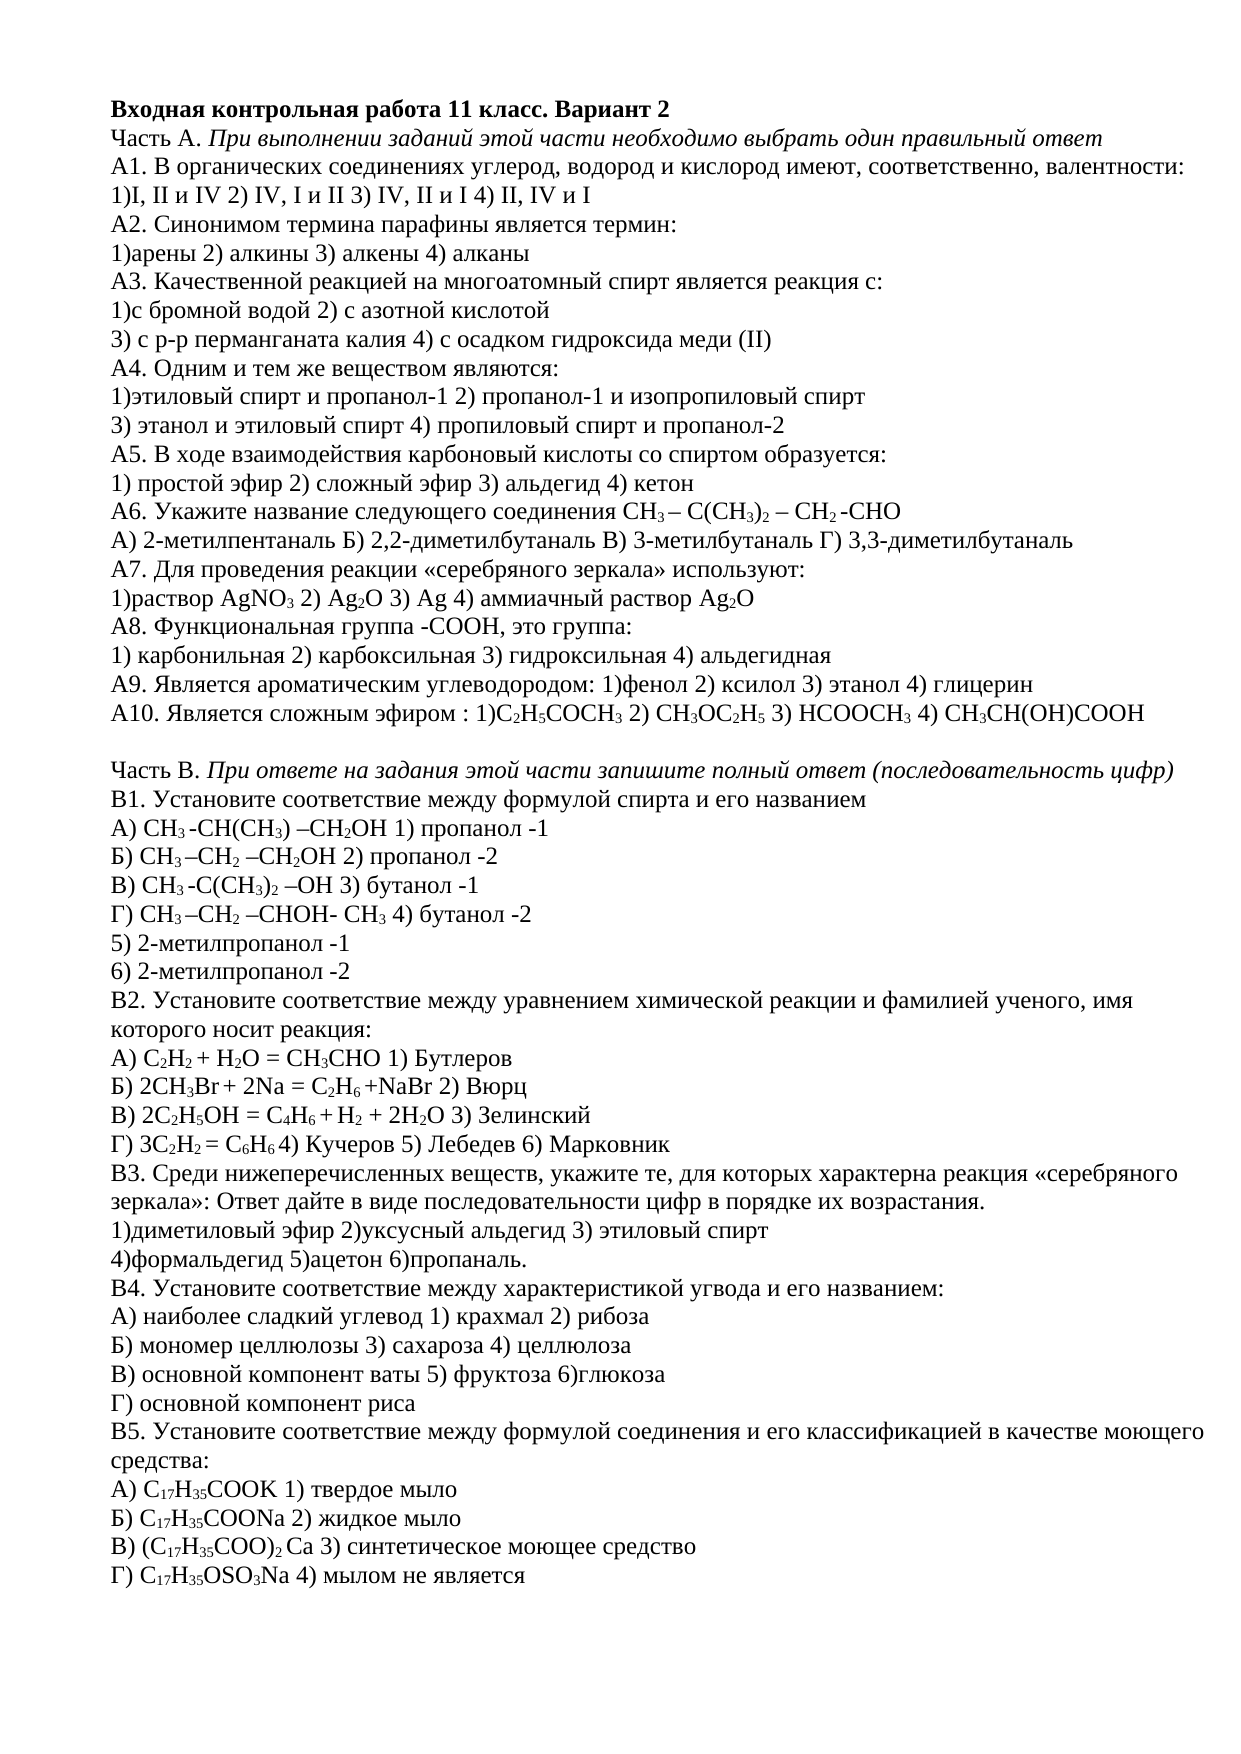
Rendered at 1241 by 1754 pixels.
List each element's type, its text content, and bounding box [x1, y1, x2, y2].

text А) C2H2 + H2O = CH3СHО 1) Бутлеров [110, 1043, 1211, 1071]
text 4)формальдегид 5)ацетон 6)пропаналь. [110, 1244, 1211, 1273]
text А3. Качественной реакцией на многоатомный спирт является реакция с: [110, 266, 1211, 295]
text А) C17H35COOK 1) твердое мыло [110, 1474, 1211, 1503]
text Г) C17H35OSO3Na 4) мылом не является [110, 1560, 1211, 1589]
text 1)I, II и IV 2) IV, I и II 3) IV, II и I 4) II, IV и I [110, 180, 1211, 209]
text 1)диметиловый эфир 2)уксусный альдегид 3) этиловый спирт [110, 1215, 1211, 1244]
text Г) основной компонент риса [110, 1388, 1211, 1416]
text В1. Установите соответствие между формулой спирта и его названием [110, 784, 1211, 813]
text 1) карбонильная 2) карбоксильная 3) гидроксильная 4) альдегидная [110, 640, 1211, 669]
text А9. Является ароматическим углеводородом: 1)фенол 2) ксилол 3) этанол 4) глицерин [110, 669, 1211, 698]
text Б) 2CH3Br + 2Na = C2H6 +NaBr 2) Вюрц [110, 1071, 1211, 1100]
text А8. Функциональная группа -COOH, это группа: [110, 611, 1211, 640]
text 1)этиловый спирт и пропанол-1 2) пропанол-1 и изопропиловый спирт [110, 381, 1211, 410]
text А) CH3 -CH(CH3) –CH2ОH 1) пропанол -1 [110, 813, 1211, 841]
text А) 2-метилпентаналь Б) 2,2-диметилбутаналь В) 3-метилбутаналь Г) 3,3-диметилбутаналь [110, 525, 1211, 554]
text Б) CH3 –CH2 –CH2ОH 2) пропанол -2 [110, 841, 1211, 870]
text В) (C17H35COO)2 Ca 3) синтетическое моющее средство [110, 1531, 1211, 1560]
text В) 2C2H5OH = C4H6 + H2 + 2H2O 3) Зелинский [110, 1100, 1211, 1129]
text В) основной компонент ваты 5) фруктоза 6)глюкоза [110, 1359, 1211, 1388]
text А4. Одним и тем же веществом являются: [110, 353, 1211, 381]
text А10. Является сложным эфиром : 1)C2H5COCH3 2) CH3OC2H5 3) HCOOCH3 4) CH3CH(OH)COOH [110, 698, 1211, 726]
text Часть А. При выполнении заданий этой части необходимо выбрать один правильный ответ [110, 123, 1211, 151]
text Б) мономер целлюлозы 3) сахароза 4) целлюлоза [110, 1330, 1211, 1359]
text 1)с бромной водой 2) с азотной кислотой [110, 295, 1211, 324]
text В5. Установите соответствие между формулой соединения и его классификацией в качестве моющего средства: [110, 1416, 1211, 1474]
text Входная контрольная работа 11 класс. Вариант 2 [110, 94, 1211, 123]
text В) CH3 -C(CH3)2 –ОH 3) бутанол -1 [110, 870, 1211, 899]
text А2. Синонимом термина парафины является термин: [110, 209, 1211, 238]
text В3. Среди нижеперечисленных веществ, укажите те, для которых характерна реакция «серебряного зеркала»: Ответ дайте в виде последовательности цифр в порядке их возрастания. [110, 1158, 1211, 1215]
text 1) простой эфир 2) сложный эфир 3) альдегид 4) кетон [110, 468, 1211, 496]
text 5) 2-метилпропанол -1 [110, 928, 1211, 956]
text Г) 3C2H2 = C6H6 4) Кучеров 5) Лебедев 6) Марковник [110, 1129, 1211, 1158]
text В4. Установите соответствие между характеристикой угвода и его названием: [110, 1273, 1211, 1301]
text 1)раствор AgNO3 2) Ag2O 3) Ag 4) аммиачный раствор Ag2O [110, 583, 1211, 611]
text А7. Для проведения реакции «серебряного зеркала» используют: [110, 554, 1211, 583]
text Часть В. При ответе на задания этой части запишите полный ответ (последовательность цифр) [110, 755, 1211, 784]
text 3) с р-р перманганата калия 4) с осадком гидроксида меди (II) [110, 324, 1211, 353]
text А1. В органических соединениях углерод, водород и кислород имеют, соответственно, валентности: [110, 151, 1211, 180]
text А5. В ходе взаимодействия карбоновый кислоты со спиртом образуется: [110, 439, 1211, 468]
text А6. Укажите название следующего соединения CH3 – C(CH3)2 – CH2 -CHО [110, 496, 1211, 525]
text Б) C17H35COONa 2) жидкое мыло [110, 1503, 1211, 1531]
text А) наиболее сладкий углевод 1) крахмал 2) рибоза [110, 1301, 1211, 1330]
text 1)арены 2) алкины 3) алкены 4) алканы [110, 238, 1211, 266]
text 3) этанол и этиловый спирт 4) пропиловый спирт и пропанол-2 [110, 410, 1211, 439]
text 6) 2-метилпропанол -2 [110, 956, 1211, 985]
text В2. Установите соответствие между уравнением химической реакции и фамилией ученого, имя которого носит реакция: [110, 985, 1211, 1043]
text Г) CH3 –CH2 –CHОH- CH3 4) бутанол -2 [110, 899, 1211, 928]
